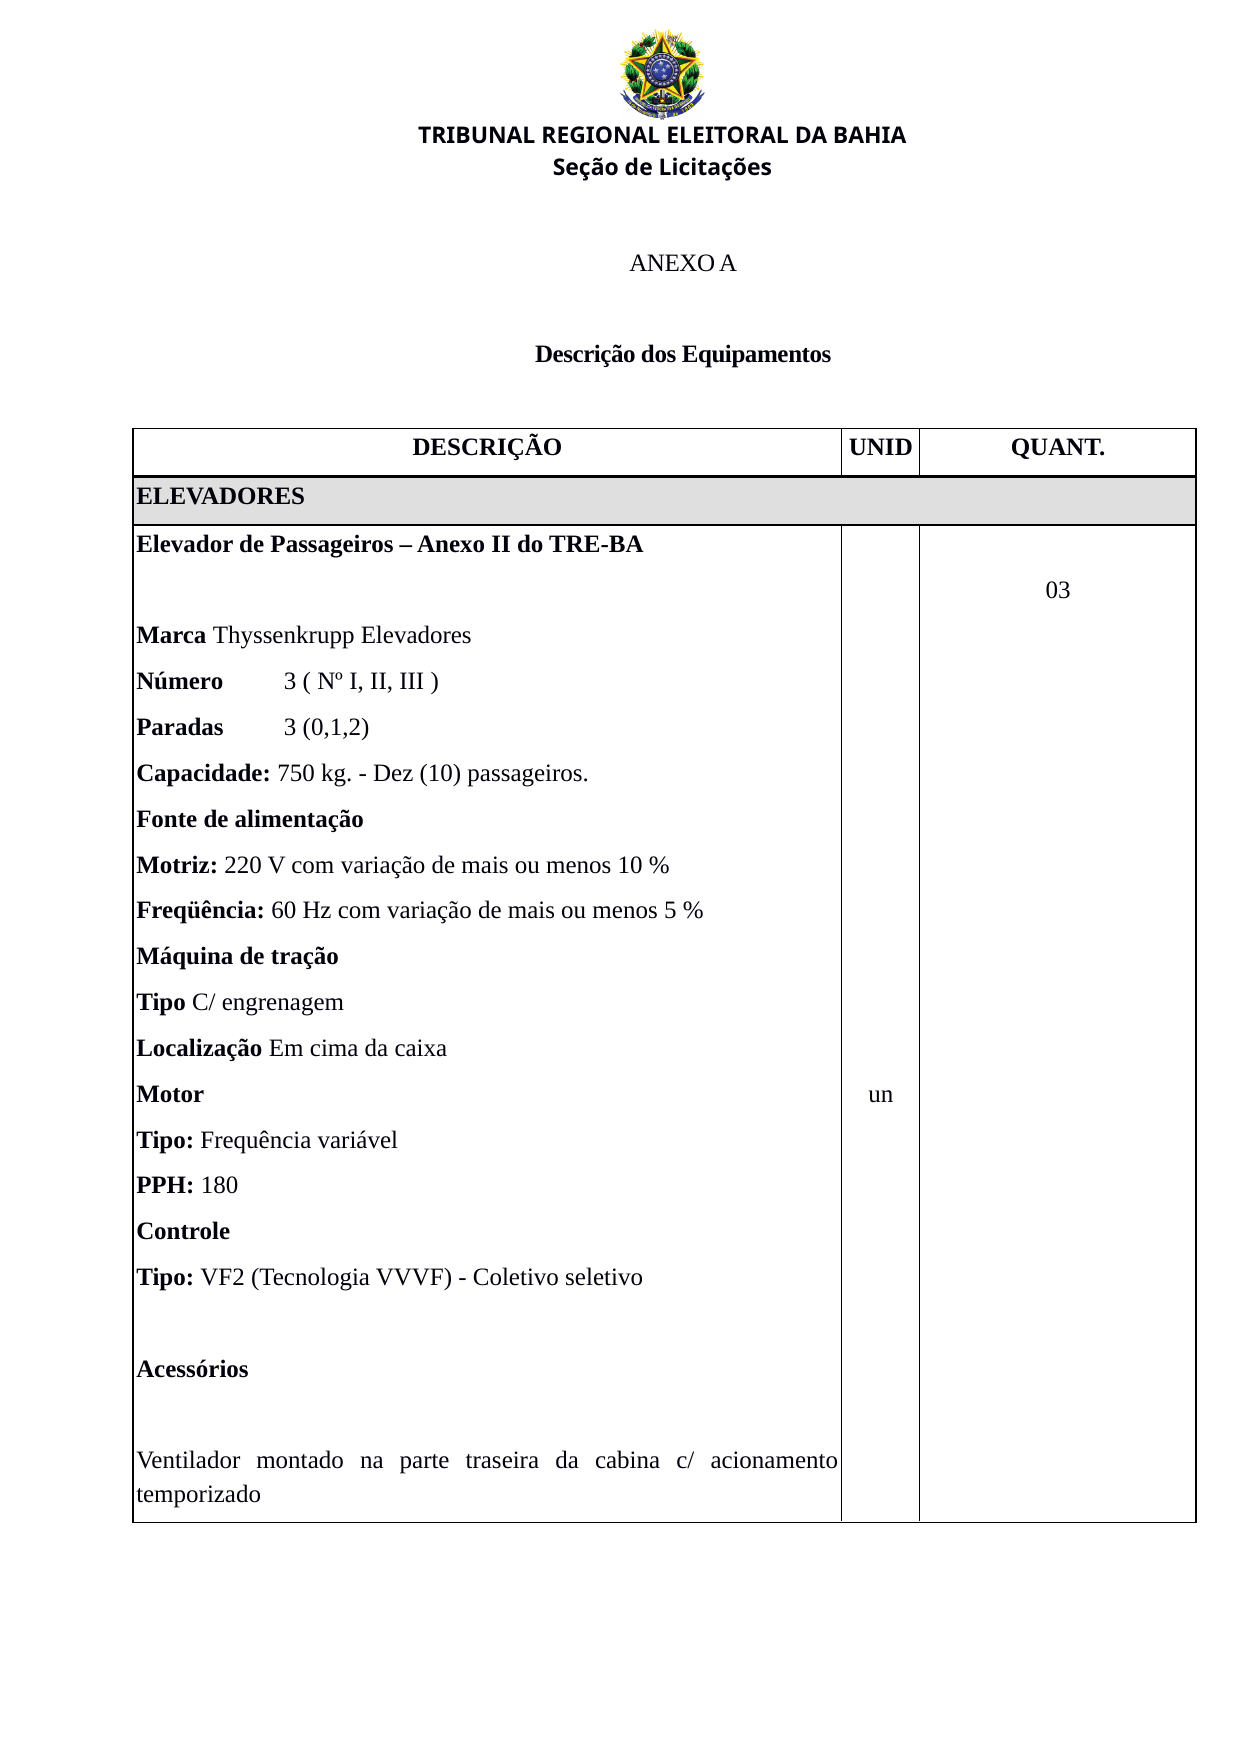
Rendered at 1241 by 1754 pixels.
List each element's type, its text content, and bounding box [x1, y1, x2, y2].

table_header QUANT. [920, 429, 1195, 475]
table_header UNID [842, 429, 919, 475]
text ANEXO A [170, 244, 1196, 278]
text Descrição dos Equipamentos [170, 336, 1196, 369]
table_cell ELEVADORES [134, 478, 1195, 524]
table_cell un [842, 526, 919, 1521]
table_header DESCRIÇÃO [134, 429, 841, 475]
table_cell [134, 526, 841, 1521]
table_cell 03 [920, 526, 1195, 1521]
